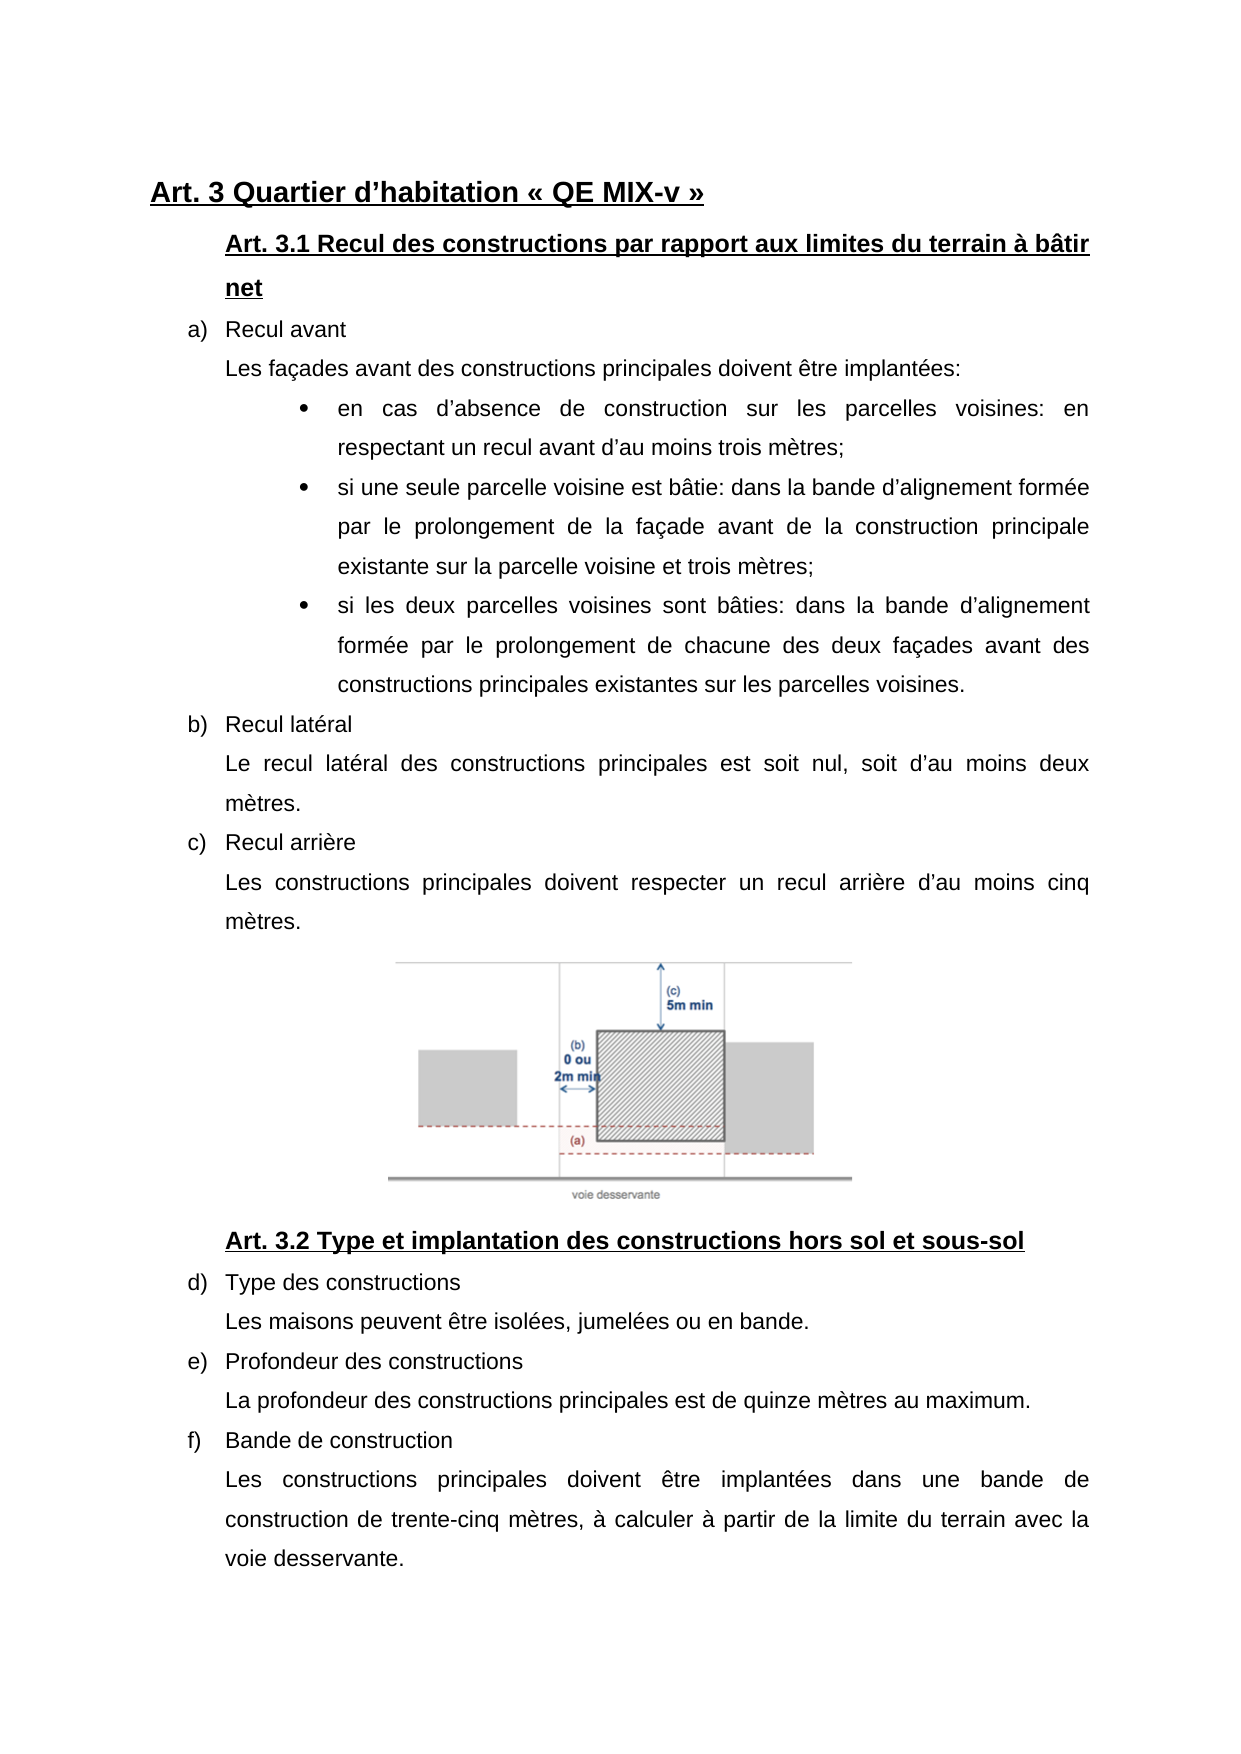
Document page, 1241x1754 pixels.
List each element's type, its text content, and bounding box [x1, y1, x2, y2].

list si les deux parcelles voisines sont bâties: dans la bande d’alignement formée par le prolongement de chacune des deux façades avant des constructions principales existantes sur les parcelles voisines. [300, 592, 1090, 697]
text Les constructions principales doivent respecter un recul arrière d’au moins cinq mètres. [225, 868, 1090, 934]
subtitle Art. 3.1 Recul des constructions par rapport aux limites du terrain à bâtir net [225, 229, 1090, 254]
text Les maisons peuvent être isolées, jumelées ou en bande. [225, 1308, 1090, 1335]
list Profondeur des constructions [187, 1348, 1090, 1374]
list Type des constructions [187, 1269, 1090, 1295]
text Les façades avant des constructions principales doivent être implantées: [225, 355, 1090, 382]
subtitle Art. 3.2 Type et implantation des constructions hors sol et sous-sol [225, 1226, 1090, 1254]
picture [388, 947, 853, 1209]
list en cas d’absence de construction sur les parcelles voisines: en respectant un recul avant d’au moins trois mètres; [300, 395, 1090, 461]
list Bande de construction [187, 1427, 1090, 1453]
text Les constructions principales doivent être implantées dans une bande de construction de trente-cinq mètres, à calculer à partir de la limite du terrain avec la voie desservante. [225, 1466, 1090, 1572]
text La profondeur des constructions principales est de quinze mètres au maximum. [225, 1387, 1090, 1414]
subtitle Art. 3.1 Recul des constructions par rapport aux limites du terrain à bâtir net [225, 256, 1090, 301]
list Recul avant [187, 316, 1090, 342]
list si une seule parcelle voisine est bâtie: dans la bande d’alignement formée par le prolongement de la façade avant de la construction principale existante sur la parcelle voisine et trois mètres; [300, 474, 1090, 579]
text Le recul latéral des constructions principales est soit nul, soit d’au moins deux mètres. [225, 750, 1090, 816]
list Recul latéral [187, 711, 1090, 737]
list Recul arrière [187, 829, 1090, 855]
subtitle Art. 3 Quartier d’habitation « QE MIX-v » [150, 175, 1090, 208]
